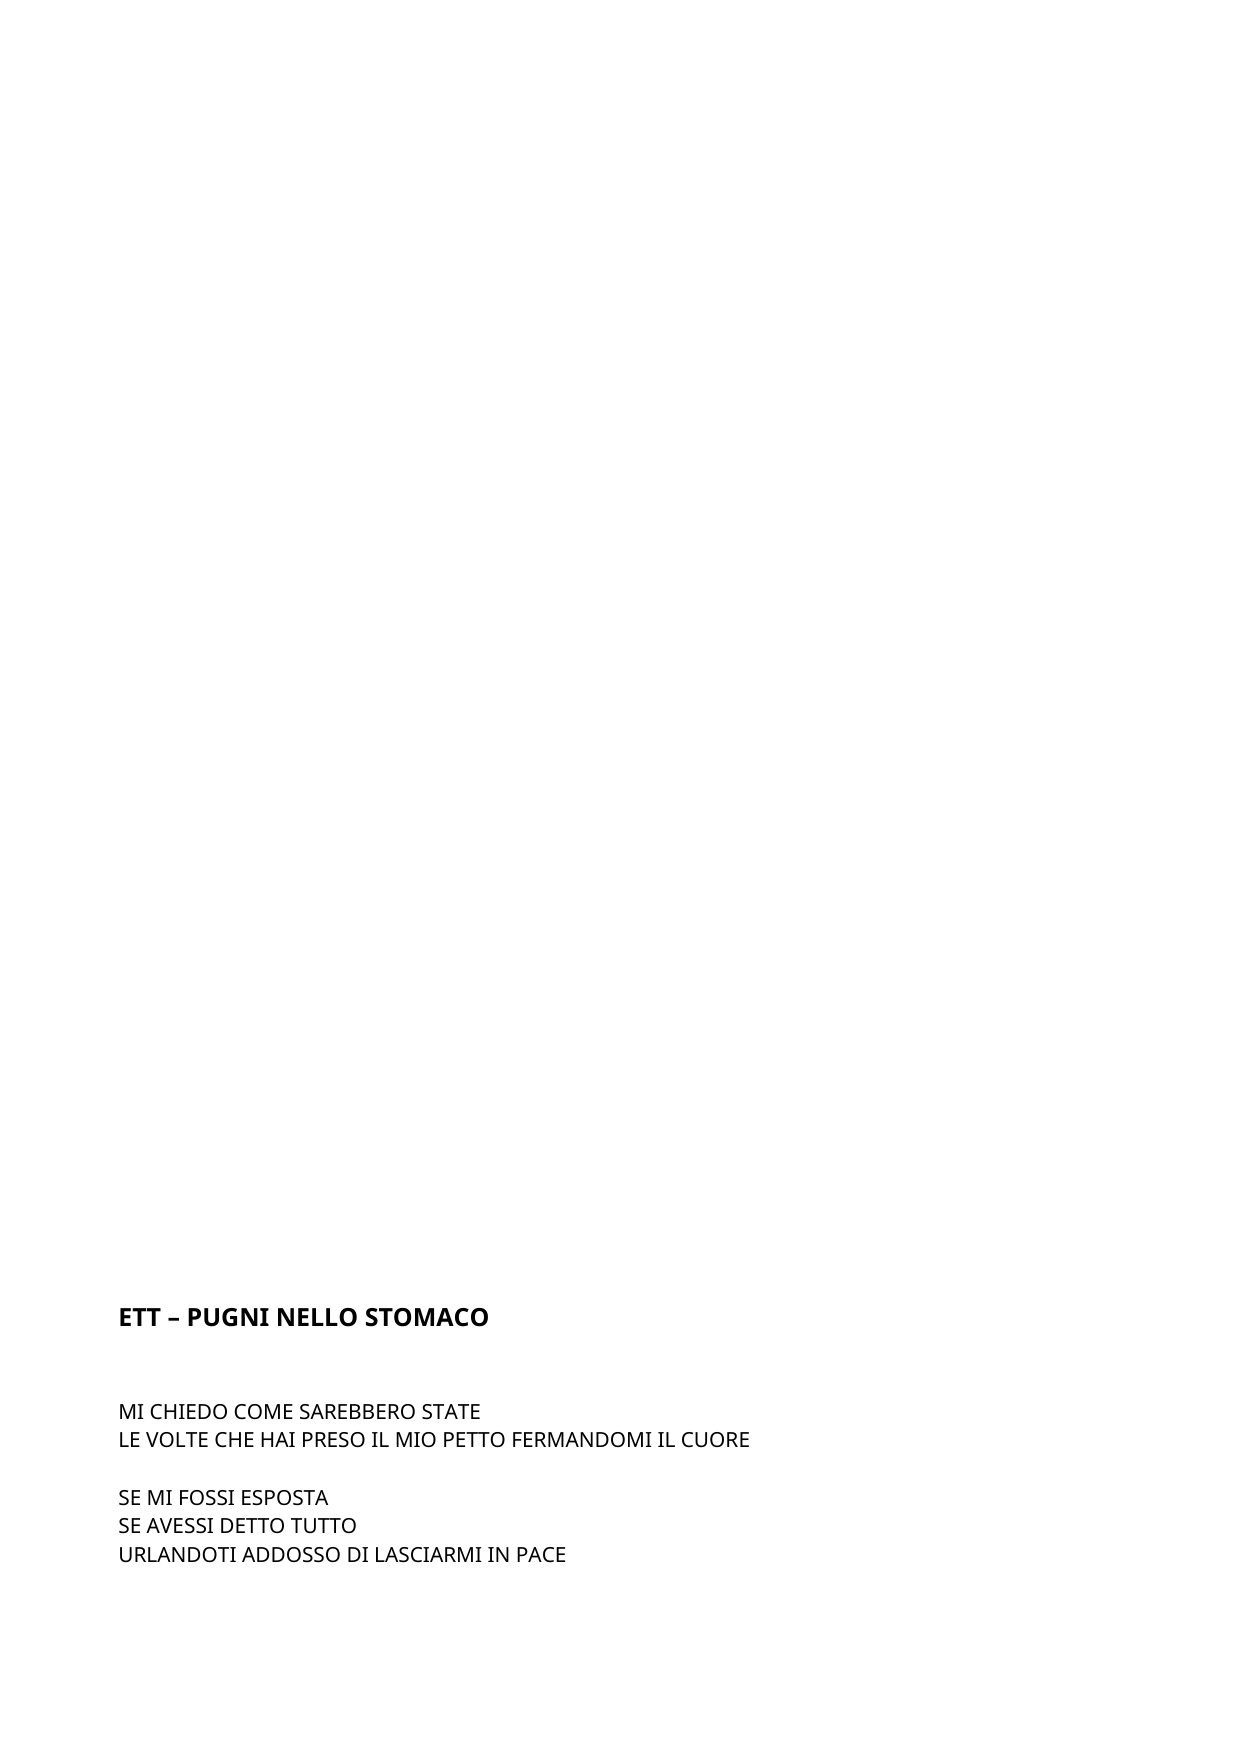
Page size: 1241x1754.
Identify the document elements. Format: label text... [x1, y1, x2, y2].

text SE MI FOSSI ESPOSTA SE AVESSI DETTO TUTTO URLANDOTI ADDOSSO DI LASCIARMI IN PACE [118, 1483, 1122, 1568]
text ETT – PUGNI NELLO STOMACO [118, 1300, 1122, 1334]
text MI CHIEDO COME SAREBBERO STATE LE VOLTE CHE HAI PRESO IL MIO PETTO FERMANDOMI IL CUORE [118, 1397, 1122, 1454]
